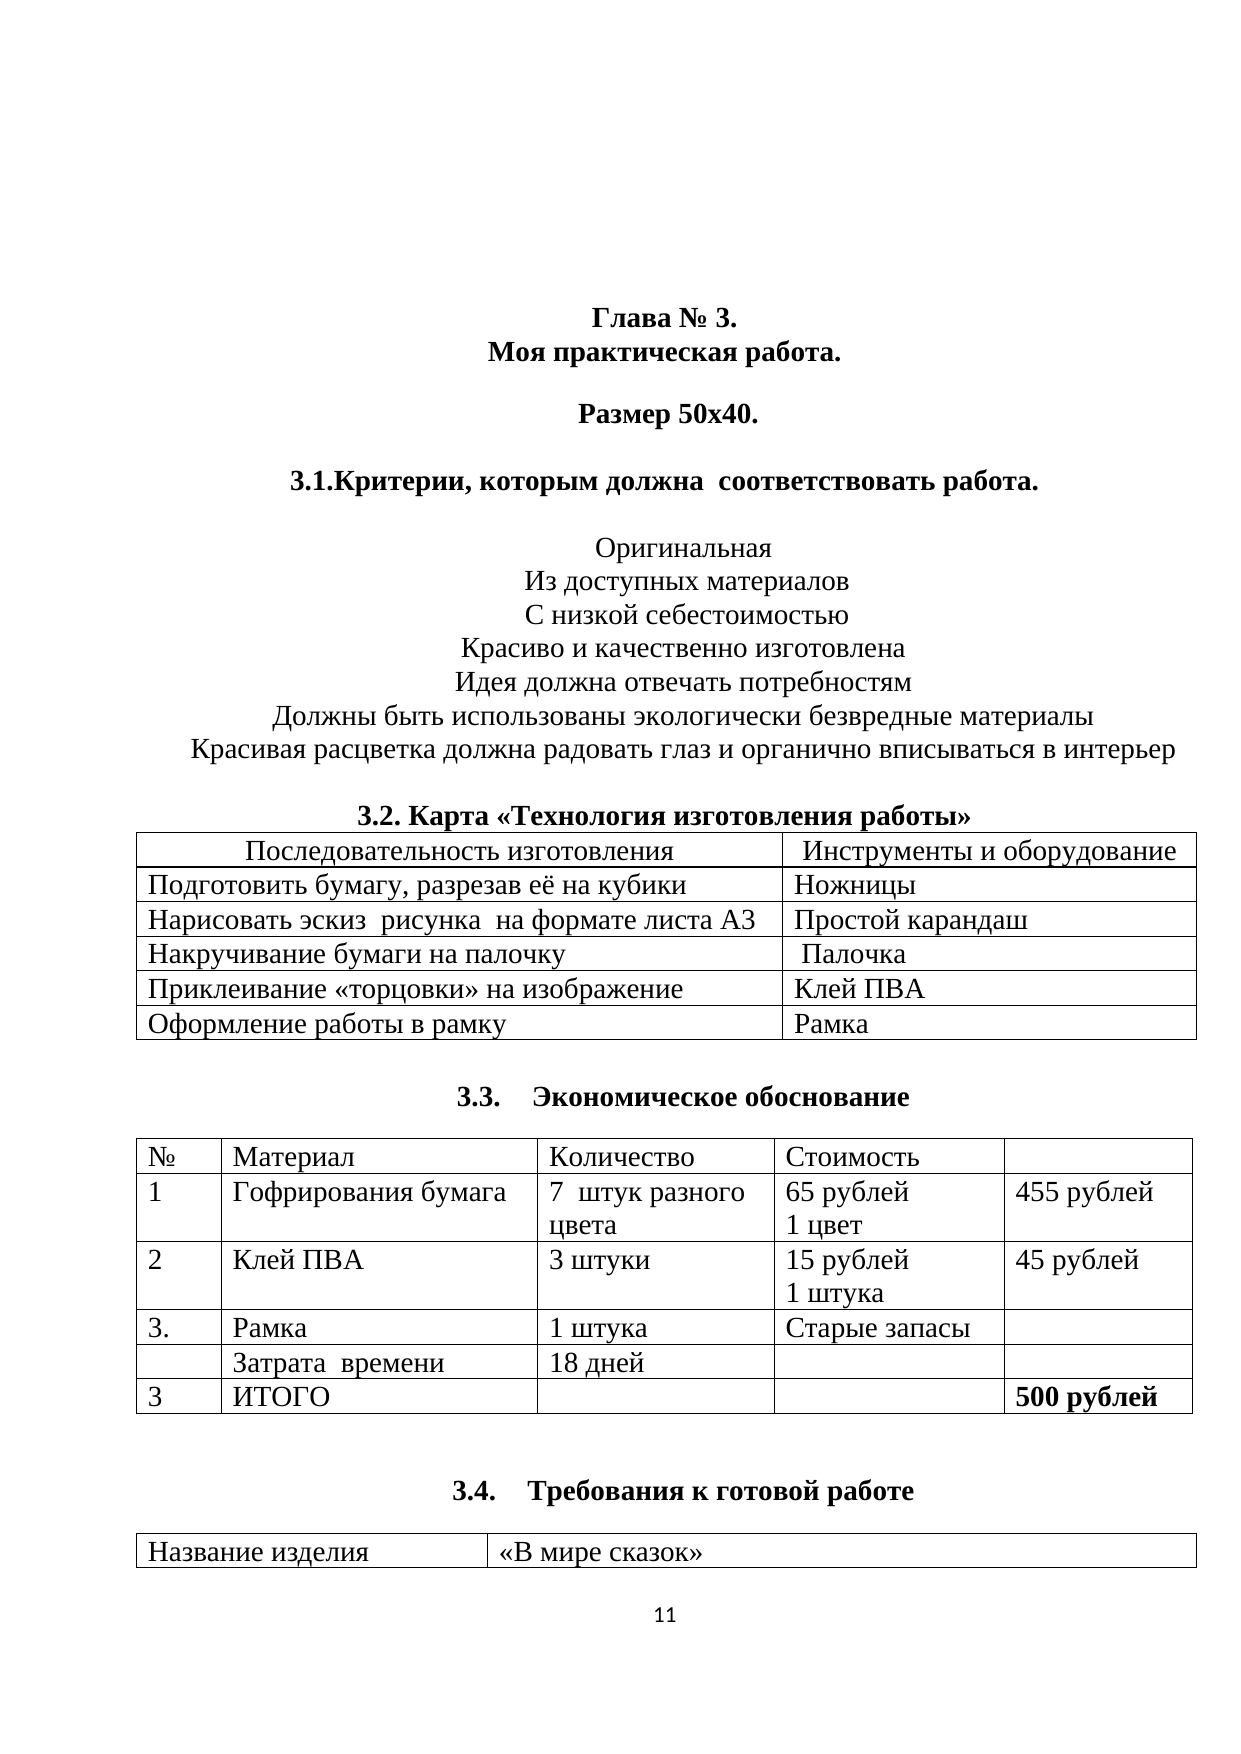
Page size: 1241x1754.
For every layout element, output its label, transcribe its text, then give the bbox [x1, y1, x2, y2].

table_cell Палочка [783, 937, 1196, 970]
table_cell ИТОГО [222, 1379, 537, 1413]
text Размер 50х40. [148, 396, 1181, 429]
table_cell 45 рублей [1005, 1242, 1192, 1309]
table_cell 3 [137, 1379, 221, 1413]
table_cell 65 рублей 1 цвет [775, 1174, 1004, 1241]
table_header Инструменты и оборудование [783, 833, 1196, 866]
table_cell [775, 1345, 1004, 1378]
table_cell 15 рублей 1 штука [775, 1242, 1004, 1309]
table_cell Ножницы [783, 868, 1196, 901]
table_cell [1005, 1310, 1192, 1344]
text Идея должна отвечать потребностям [185, 664, 1181, 698]
table_cell 1 [137, 1174, 221, 1241]
table_cell 500 рублей [1005, 1379, 1192, 1413]
table_header Последовательность изготовления [137, 833, 782, 866]
text Должны быть использованы экологически безвредные материалы [185, 698, 1181, 731]
list Требования к готовой работе [185, 1473, 1181, 1507]
text 3.2. Карта «Технология изготовления работы» [148, 798, 1181, 832]
table_cell 7 штук разного цвета [538, 1174, 774, 1241]
text Из доступных материалов [185, 563, 1181, 597]
table_cell Рамка [783, 1006, 1196, 1039]
table_cell [775, 1379, 1004, 1413]
table_header № [137, 1139, 221, 1173]
text Моя практическая работа. [148, 334, 1181, 368]
table_cell Оформление работы в рамку [137, 1006, 782, 1039]
table_header Название изделия [137, 1534, 487, 1567]
table_cell Затрата времени [222, 1345, 537, 1378]
table_cell 3. [137, 1310, 221, 1344]
table_cell Нарисовать эскиз рисунка на формате листа А3 [137, 902, 782, 936]
table_cell Простой карандаш [783, 902, 1196, 936]
table_cell Приклеивание «торцовки» на изображение [137, 971, 782, 1005]
table_cell [1005, 1345, 1192, 1378]
table_cell 1 штука [538, 1310, 774, 1344]
table_cell Рамка [222, 1310, 537, 1344]
text Глава № 3. [148, 301, 1181, 334]
table_cell 2 [137, 1242, 221, 1309]
table_header «В мире сказок» [488, 1534, 1196, 1567]
table_cell 455 рублей [1005, 1174, 1192, 1241]
table_cell [538, 1379, 774, 1413]
text Оригинальная [185, 530, 1181, 563]
text Красивая расцветка должна радовать глаз и органично вписываться в интерьер [185, 731, 1181, 765]
list Экономическое обоснование [185, 1079, 1181, 1112]
table_cell Клей ПВА [222, 1242, 537, 1309]
table_cell 3 штуки [538, 1242, 774, 1309]
text 3.1.Критерии, которым должна соответствовать работа. [148, 463, 1181, 496]
table_header Материал [222, 1139, 537, 1173]
table_cell 18 дней [538, 1345, 774, 1378]
text Красиво и качественно изготовлена [185, 631, 1181, 664]
table_cell Клей ПВА [783, 971, 1196, 1005]
table_header Стоимость [775, 1139, 1004, 1173]
table_cell Накручивание бумаги на палочку [137, 937, 782, 970]
table_cell Старые запасы [775, 1310, 1004, 1344]
table_cell Подготовить бумагу, разрезав её на кубики [137, 868, 782, 901]
table_header Количество [538, 1139, 774, 1173]
table_header [1005, 1139, 1192, 1173]
table_cell [137, 1345, 221, 1378]
text С низкой себестоимостью [185, 597, 1181, 631]
table_cell Гофрирования бумага [222, 1174, 537, 1241]
